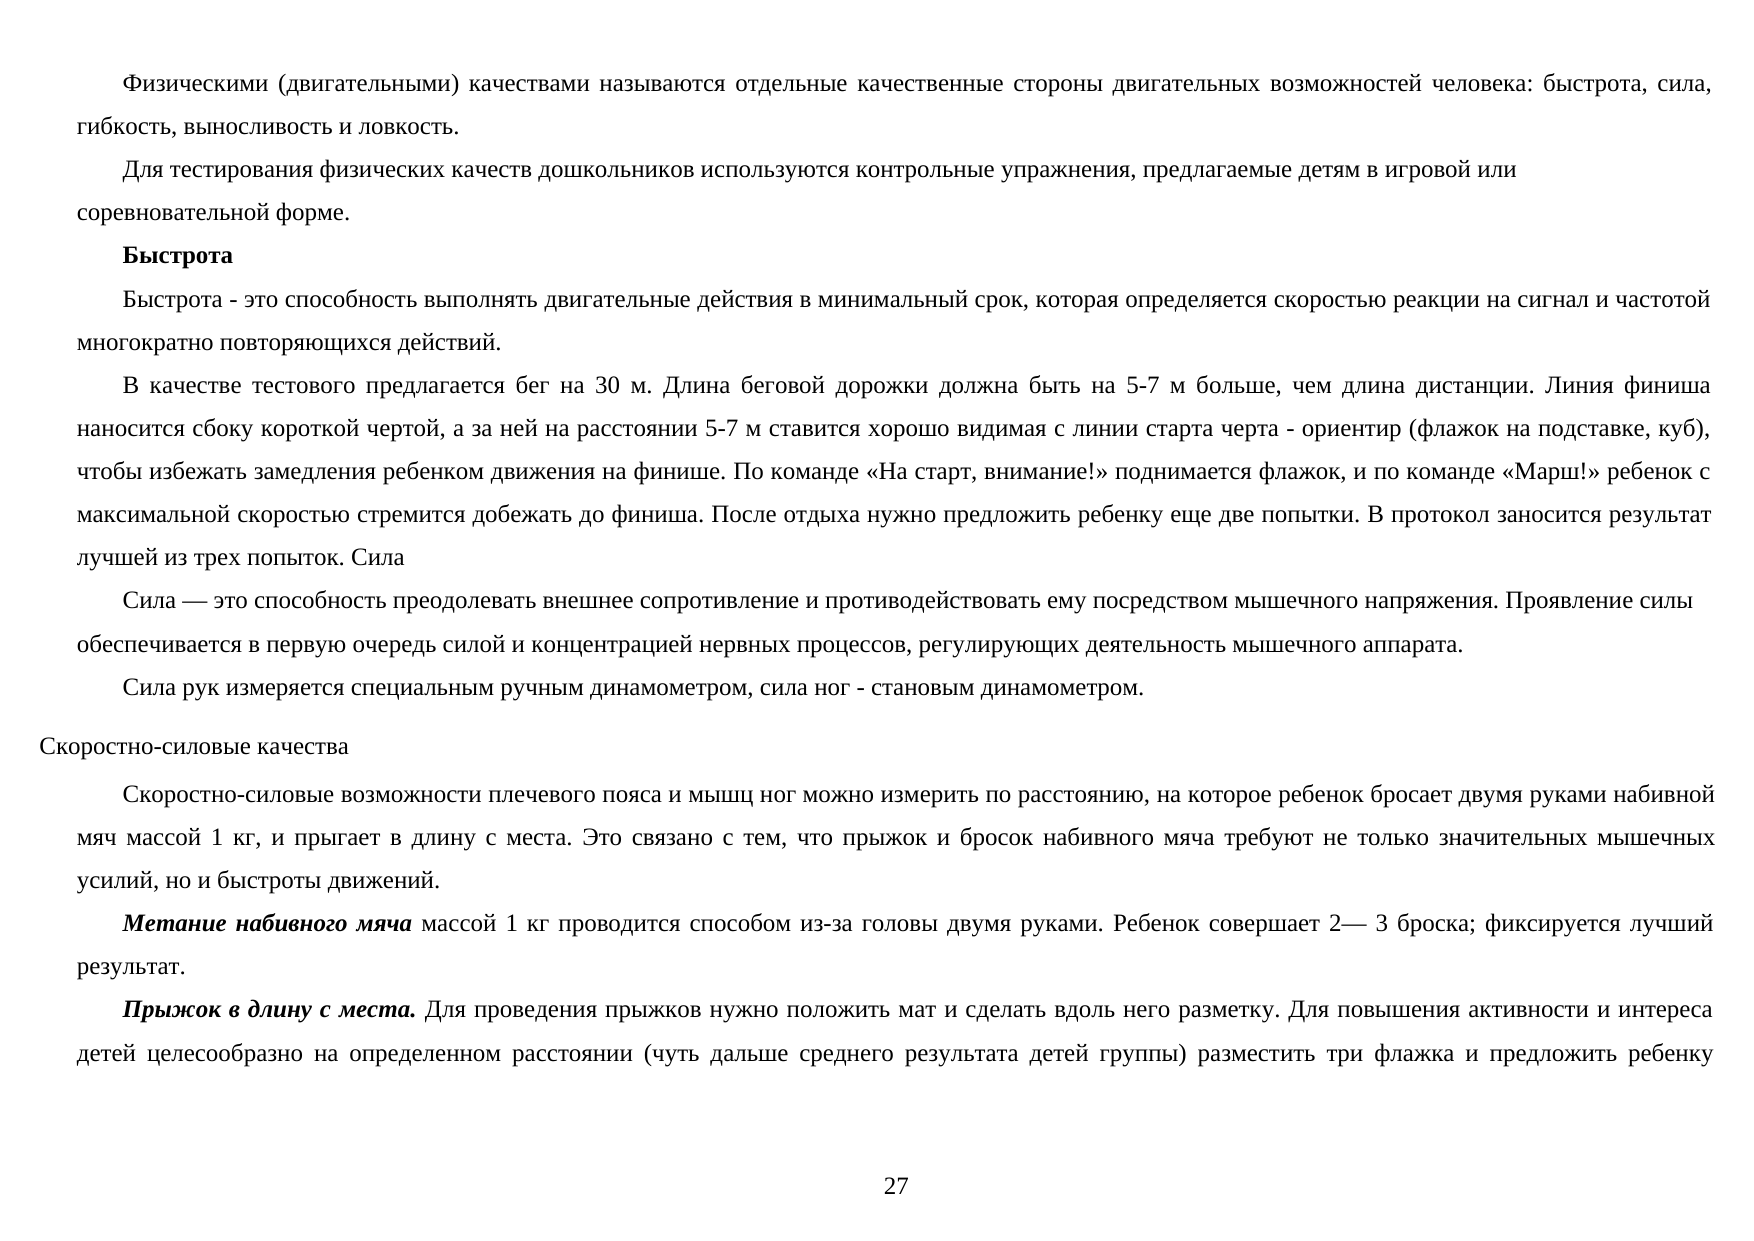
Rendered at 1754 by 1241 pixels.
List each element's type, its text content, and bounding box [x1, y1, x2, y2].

text Для тестирования физических качеств дошкольников используются контрольные упражнения, предлагаемые детям в игровой или соревновательной форме. [77, 154, 1713, 226]
text Быстрота - это способность выполнять двигательные действия в минимальный срок, которая определяется скоростью реакции на сигнал и частотой многократно повторяющихся действий. [77, 284, 1713, 356]
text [77, 994, 1715, 1066]
text Скоростно-силовые качества [39, 731, 1717, 760]
text Скоростно-силовые возможности плечевого пояса и мышц ног можно измерить по расстоянию, на которое ребенок бросает двумя руками набивной мяч массой 1 кг, и прыгает в длину с места. Это связано с тем, что прыжок и бросок набивного мяча требуют не только значительных мышечных усилий, но и быстроты движений. [77, 779, 1717, 894]
text Быстрота [77, 241, 1713, 269]
text Сила — это способность преодолевать внешнее сопротивление и противодействовать ему посредством мышечного напряжения. Проявление силы обеспечивается в первую очередь силой и концентрацией нервных процессов, регулирующих деятельность мышечного аппарата. [77, 586, 1713, 657]
text Физическими (двигательными) качествами называются отдельные качественные стороны двигательных возможностей человека: быстрота, сила, гибкость, выносливость и ловкость. [77, 68, 1713, 140]
text Сила рук измеряется специальным ручным динамометром, сила ног - становым динамометром. [77, 672, 1717, 701]
text Метание набивного мяча массой 1 кг проводится способом из-за головы двумя руками. Ребенок совершает 2— 3 броска; фиксируется лучший результат. [77, 908, 1715, 980]
text В качестве тестового предлагается бег на 30 м. Длина беговой дорожки должна быть на 5-7 м больше, чем длина дистанции. Линия финиша наносится сбоку короткой чертой, а за ней на расстоянии 5-7 м ставится хорошо видимая с линии старта черта - ориентир (флажок на подставке, куб), чтобы избежать замедления ребенком движения на финише. По команде «На старт, внимание!» поднимается флажок, и по команде «Марш!» ребенок с максимальной скоростью стремится добежать до финиша. После отдыха нужно предложить ребенку еще две попытки. В протокол заносится результат лучшей из трех попыток. Сила [77, 370, 1713, 571]
